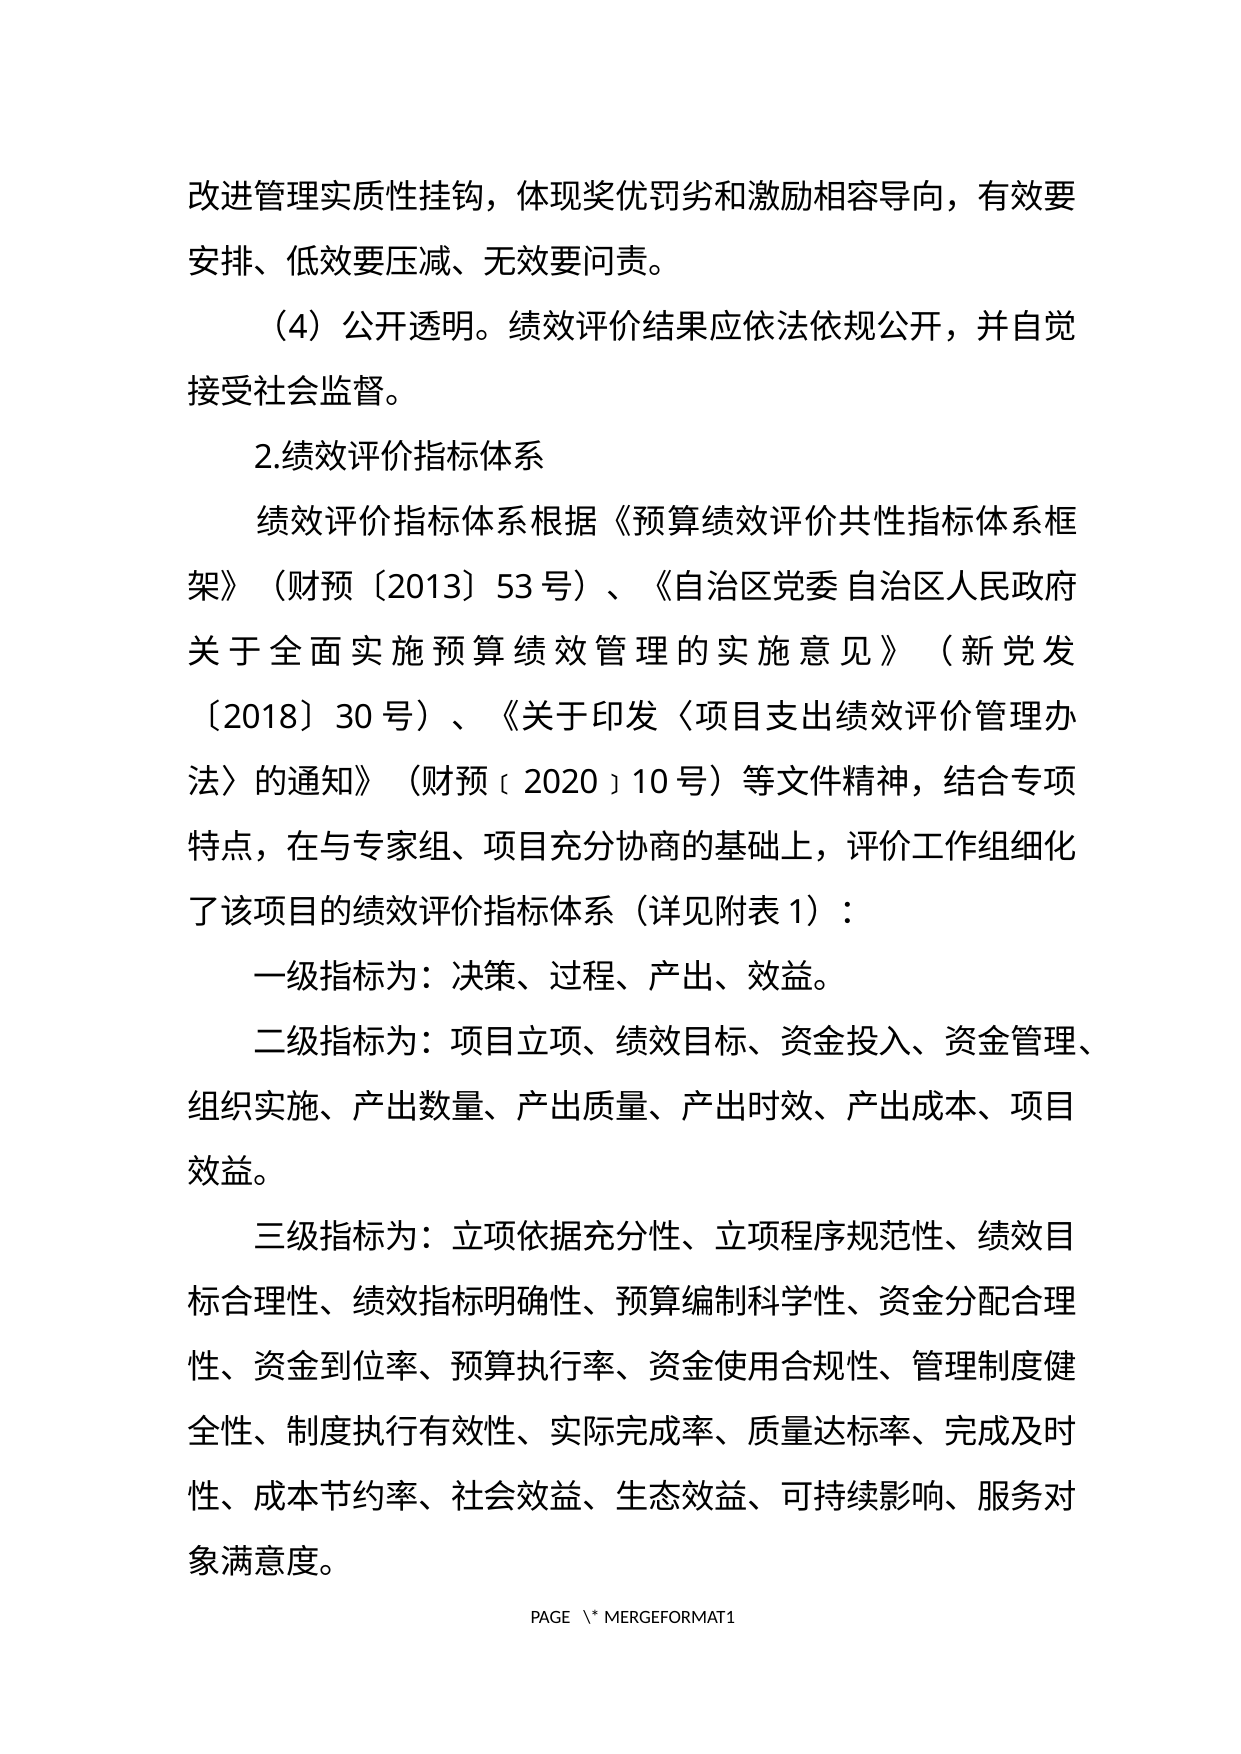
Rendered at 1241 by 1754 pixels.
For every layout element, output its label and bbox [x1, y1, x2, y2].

text [187, 162, 1078, 1592]
